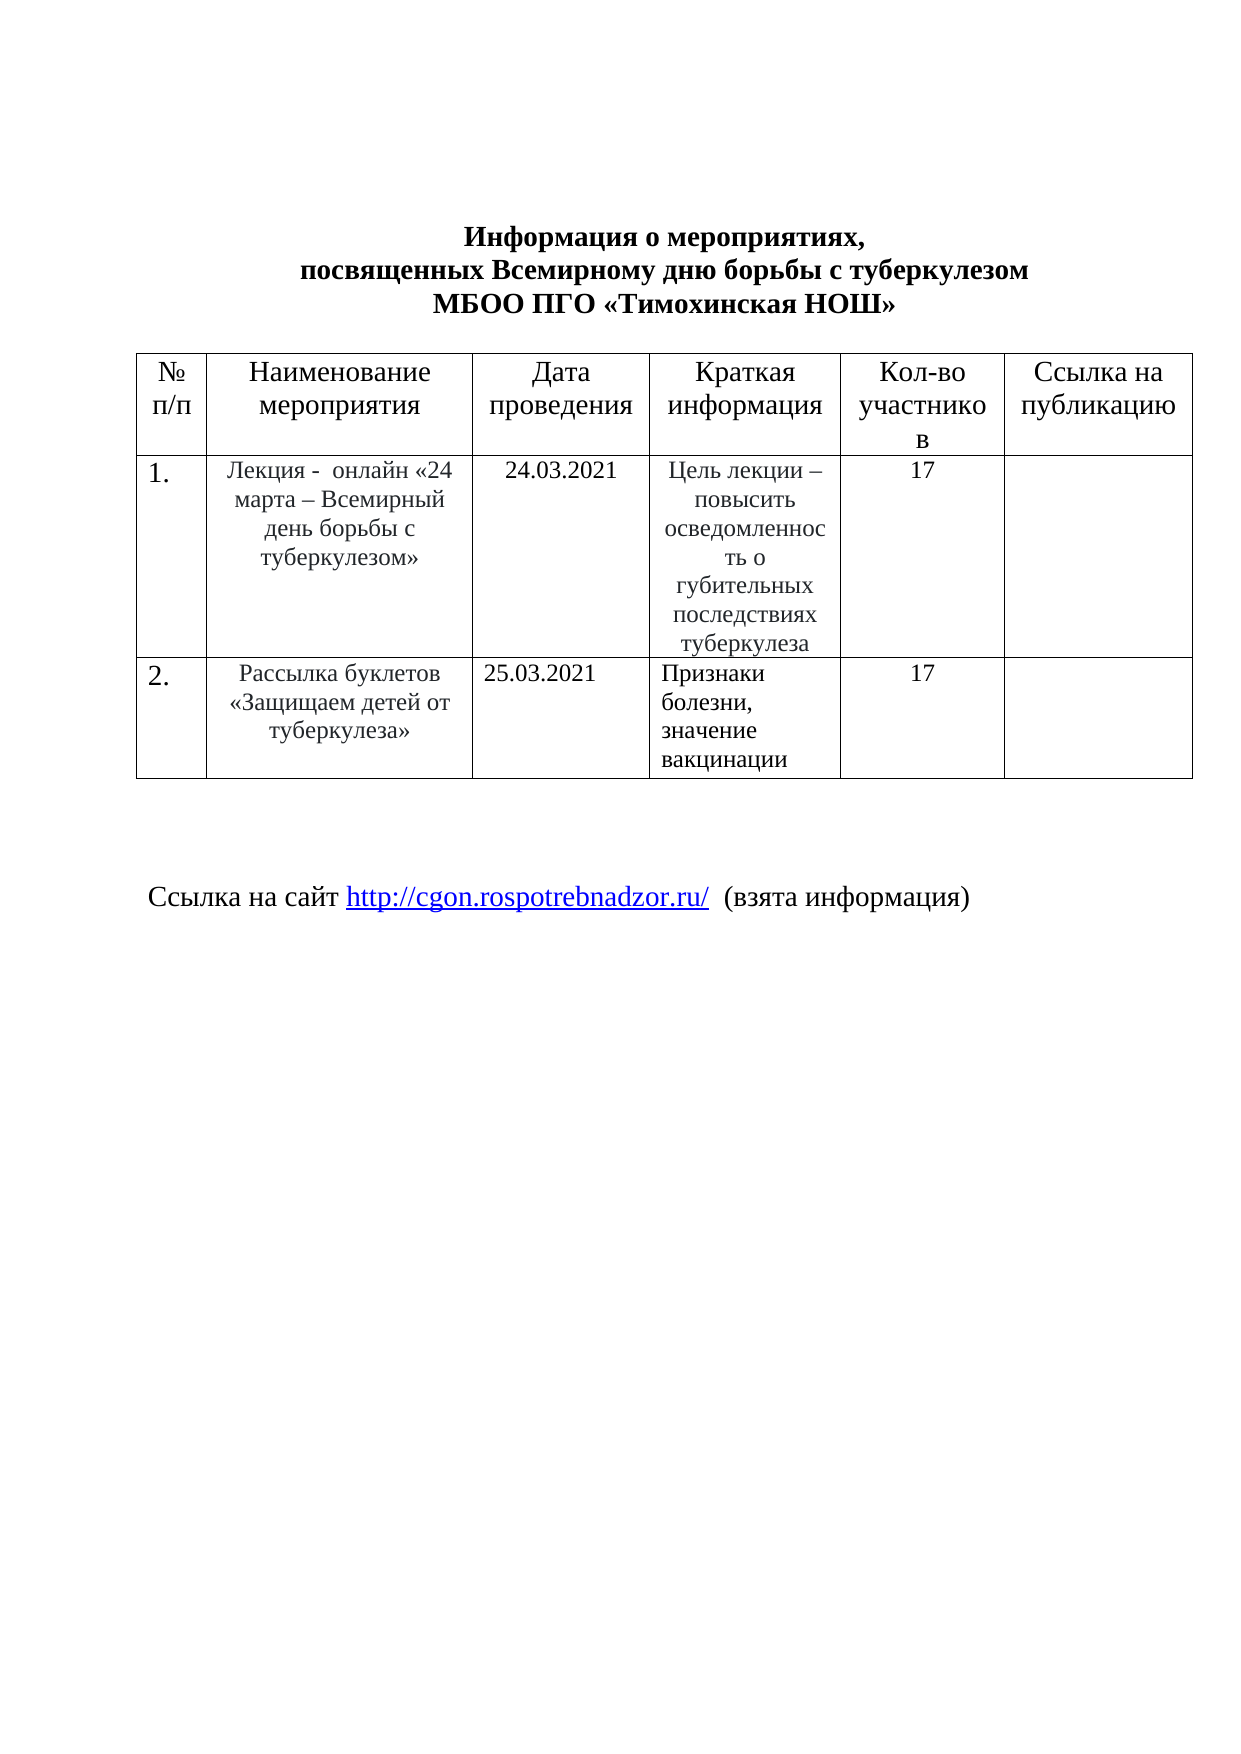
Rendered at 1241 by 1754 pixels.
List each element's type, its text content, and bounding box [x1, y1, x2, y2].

table_cell 25.03.2021 [473, 658, 649, 778]
text Ссылка на сайт http://cgon.rospotrebnadzor.ru/ (взята информация) [148, 879, 1181, 913]
table_header Дата проведения [473, 354, 649, 454]
table_cell Цель лекции – повысить осведомленность о губительных последствиях туберкулеза [650, 456, 840, 657]
table_header Наименование мероприятия [207, 354, 472, 454]
table_cell 1. [137, 456, 206, 657]
table_header Краткая информация [650, 354, 840, 454]
table_cell 24.03.2021 [473, 456, 649, 657]
table_header Кол-во участников [841, 354, 1004, 454]
table_cell Признаки болезни, значение вакцинации [650, 658, 840, 778]
table_cell 17 [841, 456, 1004, 657]
table_cell 17 [841, 658, 1004, 778]
table_cell Лекция - онлайн «24 марта – Всемирный день борьбы с туберкулезом» [207, 456, 472, 657]
text МБОО ПГО «Тимохинская НОШ» [148, 286, 1181, 319]
text Информация о мероприятиях, [148, 219, 1181, 252]
table_cell Рассылка буклетов «Защищаем детей от туберкулеза» [207, 658, 472, 778]
table_cell [1005, 456, 1192, 657]
table_header Ссылка на публикацию [1005, 354, 1192, 454]
table_cell 2. [137, 658, 206, 778]
table_header № п/п [137, 354, 206, 454]
table_cell [1005, 658, 1192, 778]
text посвященных Всемирному дню борьбы с туберкулезом [148, 252, 1181, 286]
